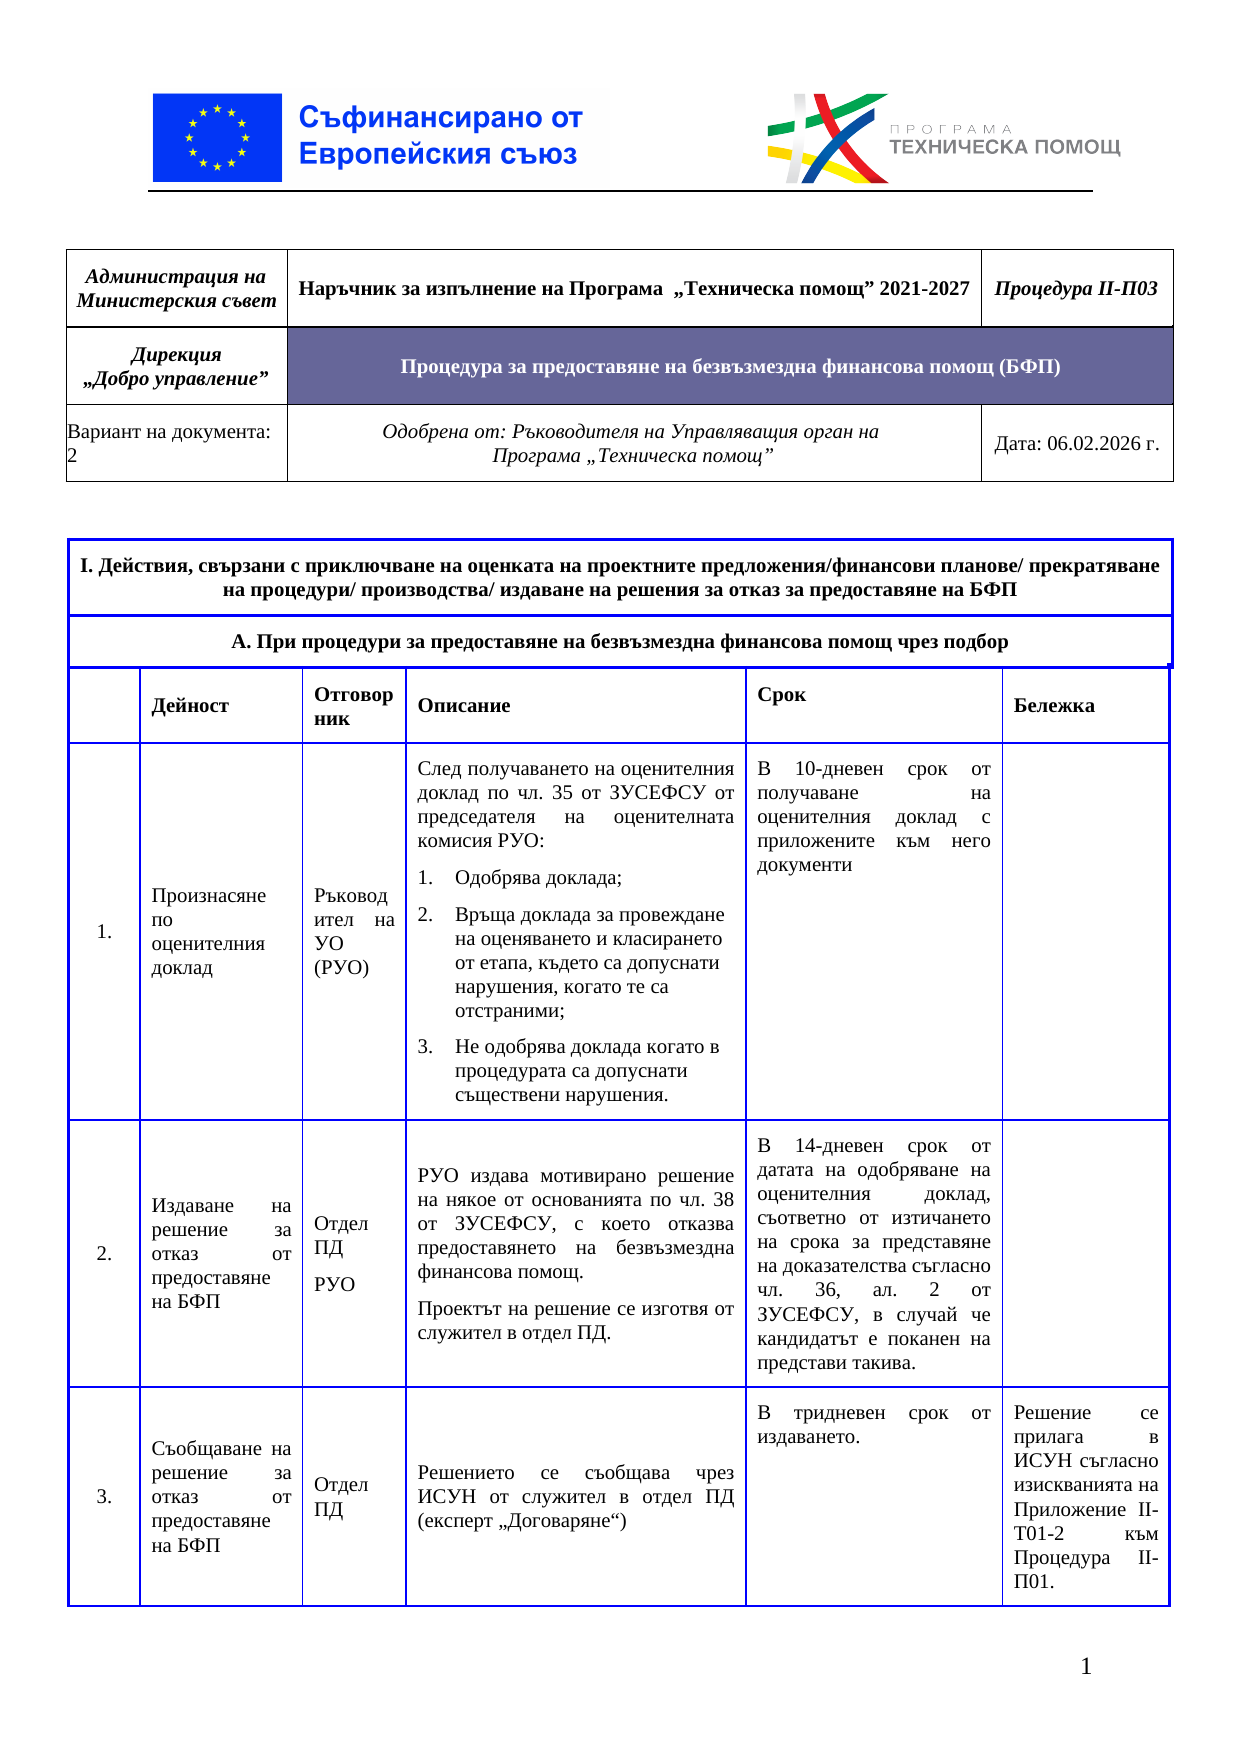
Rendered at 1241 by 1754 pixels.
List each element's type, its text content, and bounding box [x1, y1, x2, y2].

table_cell Ръководител на УО (РУО) [303, 744, 405, 1119]
table_cell Съобщаване на решение за отказ от предоставяне на БФП [141, 1388, 302, 1605]
table_cell Срок [747, 669, 1002, 742]
table_cell Дейност [141, 669, 302, 742]
table_cell 3. [70, 1388, 139, 1605]
table_cell Отдел ПД РУО [303, 1121, 405, 1386]
table_cell Решението се съобщава чрез ИСУН от служител в отдел ПД (експерт „Договаряне“) [407, 1388, 745, 1605]
table_cell Дирекция „Добро управление” [67, 328, 287, 404]
table_cell РУО издава мотивирано решение на някое от основанията по чл. 38 от ЗУСЕФСУ, с което отказва предоставянето на безвъзмездна финансова помощ. Проектът на решение се изготвя от служител в отдел ПД. [407, 1121, 745, 1386]
table_cell Бележка [1003, 669, 1168, 742]
table_cell В 14-дневен срок от датата на одобряване на оценителния доклад, съответно от изтичането на срока за представяне на доказателства съгласно чл. 36, ал. 2 от ЗУСЕФСУ, в случай че кандидатът е поканен на представи такива. [747, 1121, 1002, 1386]
table_header І. Действия, свързани с приключване на оценката на проектните предложения/финансови планове/ прекратяване на процедури/ производства/ издаване на решения за отказ за предоставяне на БФП [70, 541, 1171, 614]
table_cell [1003, 744, 1168, 1119]
table_cell Одобрена от: Ръководителя на Управляващия орган на Програма „Техническа помощ” [288, 405, 981, 481]
table_cell Издаване на решение за отказ от предоставяне на БФП [141, 1121, 302, 1386]
table_cell Отговорник [303, 669, 405, 742]
table_cell [1003, 1121, 1168, 1386]
table_cell [70, 669, 139, 742]
table_cell Произнасяне по оценителния доклад [141, 744, 302, 1119]
table_cell Процедура за предоставяне на безвъзмездна финансова помощ (БФП) [288, 328, 1173, 404]
table_cell Решение се прилага в ИСУН съгласно изискванията на Приложение ІІ-Т01-2 към Процедура ІІ-П01. [1003, 1388, 1168, 1605]
table_cell 2. [70, 1121, 139, 1386]
table_cell 1. [70, 744, 139, 1119]
table_cell След получаването на оценителния доклад по чл. 35 от ЗУСЕФСУ от председателя на оценителната комисия РУО: Одобрява доклада; Връща доклада за провеждане на оценяването и класирането от етапа, където са допуснати нарушения, когато те са отстраними; Не одобрява доклада когато в процедурата са допуснати съществени нарушения. [407, 744, 745, 1119]
table_cell В 10-дневен срок от получаване на оценителния доклад с приложените към него документи [747, 744, 1002, 1119]
table_cell Дата: 06.02.2026 г. [982, 405, 1173, 481]
table_header Администрация на Министерския съвет [67, 250, 287, 326]
table_cell В тридневен срок от издаването. [747, 1388, 1002, 1605]
table_cell Отдел ПД [303, 1388, 405, 1605]
table_header Наръчник за изпълнение на Програма „Техническа помощ” 2021-2027 [288, 250, 981, 326]
picture [761, 73, 1128, 188]
table_cell Вариант на документа: 2 [67, 405, 287, 481]
table_cell А. При процедури за предоставяне на безвъзмездна финансова помощ чрез подбор [70, 617, 1171, 666]
table_header Процедура II-П03 [982, 250, 1173, 326]
picture [147, 88, 611, 188]
table_cell Описание [407, 669, 745, 742]
